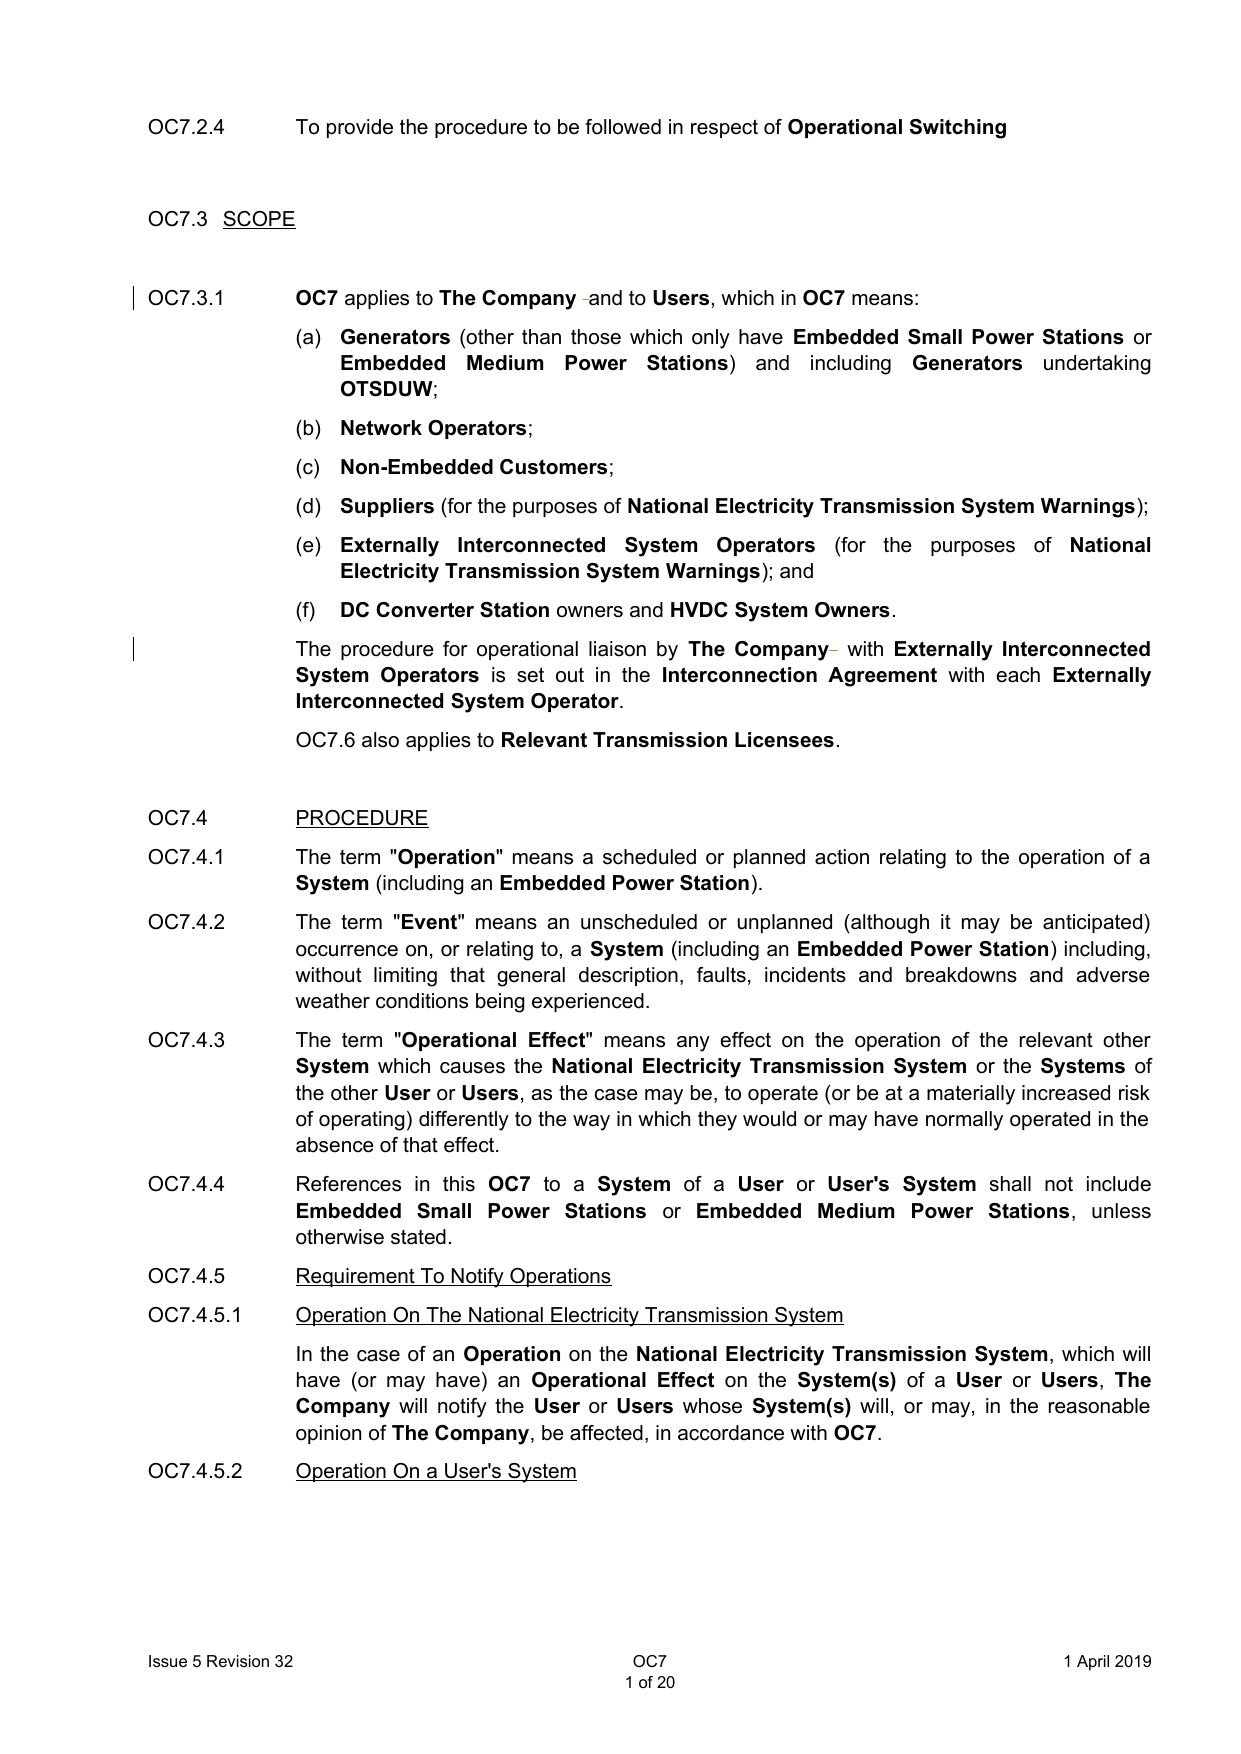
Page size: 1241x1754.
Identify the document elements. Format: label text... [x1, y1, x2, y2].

text OC7.4.1 The term "Operation" means a scheduled or planned action relating to the operation of a System (including an Embedded Power Station). [148, 845, 1152, 895]
text (c) Non-Embedded Customers; [295, 455, 1152, 479]
text OC7.4.2 The term "Event" means an unscheduled or unplanned (although it may be anticipated) occurrence on, or relating to, a System (including an Embedded Power Station) including, without limiting that general description, faults, incidents and breakdowns and adverse weather conditions being experienced. [148, 910, 1152, 1013]
text OC7.6 also applies to Relevant Transmission Licensees. [148, 728, 1152, 752]
text (f) DC Converter Station owners and HVDC System Owners. [295, 598, 1152, 622]
text (b) Network Operators; [295, 416, 1152, 440]
text OC7.4 PROCEDURE [148, 806, 1152, 830]
text The procedure for operational liaison by The Company with Externally Interconnected System Operators is set out in the Interconnection Agreement with each Externally Interconnected System Operator. [148, 637, 1152, 713]
text OC7.4.4 References in this OC7 to a System of a User or User's System shall not include Embedded Small Power Stations or Embedded Medium Power Stations, unless otherwise stated. [148, 1172, 1152, 1249]
text In the case of an Operation on the National Electricity Transmission System, which will have (or may have) an Operational Effect on the System(s) of a User or Users, The Company will notify the User or Users whose System(s) will, or may, in the reasonable opinion of The Company, be affected, in accordance with OC7. [148, 1341, 1152, 1444]
text OC7.4.5.2 Operation On a User's System [148, 1459, 1152, 1483]
text OC7.4.3 The term "Operational Effect" means any effect on the operation of the relevant other System which causes the National Electricity Transmission System or the Systems of the other User or Users, as the case may be, to operate (or be at a materially increased risk of operating) differently to the way in which they would or may have normally operated in the absence of that effect. [148, 1028, 1152, 1157]
text OC7.4.5 Requirement To Notify Operations [148, 1264, 1152, 1288]
text (d) Suppliers (for the purposes of National Electricity Transmission System Warnings); [295, 494, 1152, 518]
text (e) Externally Interconnected System Operators (for the purposes of National Electricity Transmission System Warnings); and [295, 533, 1152, 583]
text OC7.3.1 OC7 applies to The Company and to Users, which in OC7 means: [148, 286, 1152, 309]
text OC7.2.4 To provide the procedure to be followed in respect of Operational Switching [148, 115, 1152, 139]
text OC7.3 SCOPE [148, 207, 1152, 231]
text (a) Generators (other than those which only have Embedded Small Power Stations or Embedded Medium Power Stations) and including Generators undertaking OTSDUW; [295, 324, 1152, 401]
text OC7.4.5.1 Operation On The National Electricity Transmission System [148, 1303, 1152, 1327]
